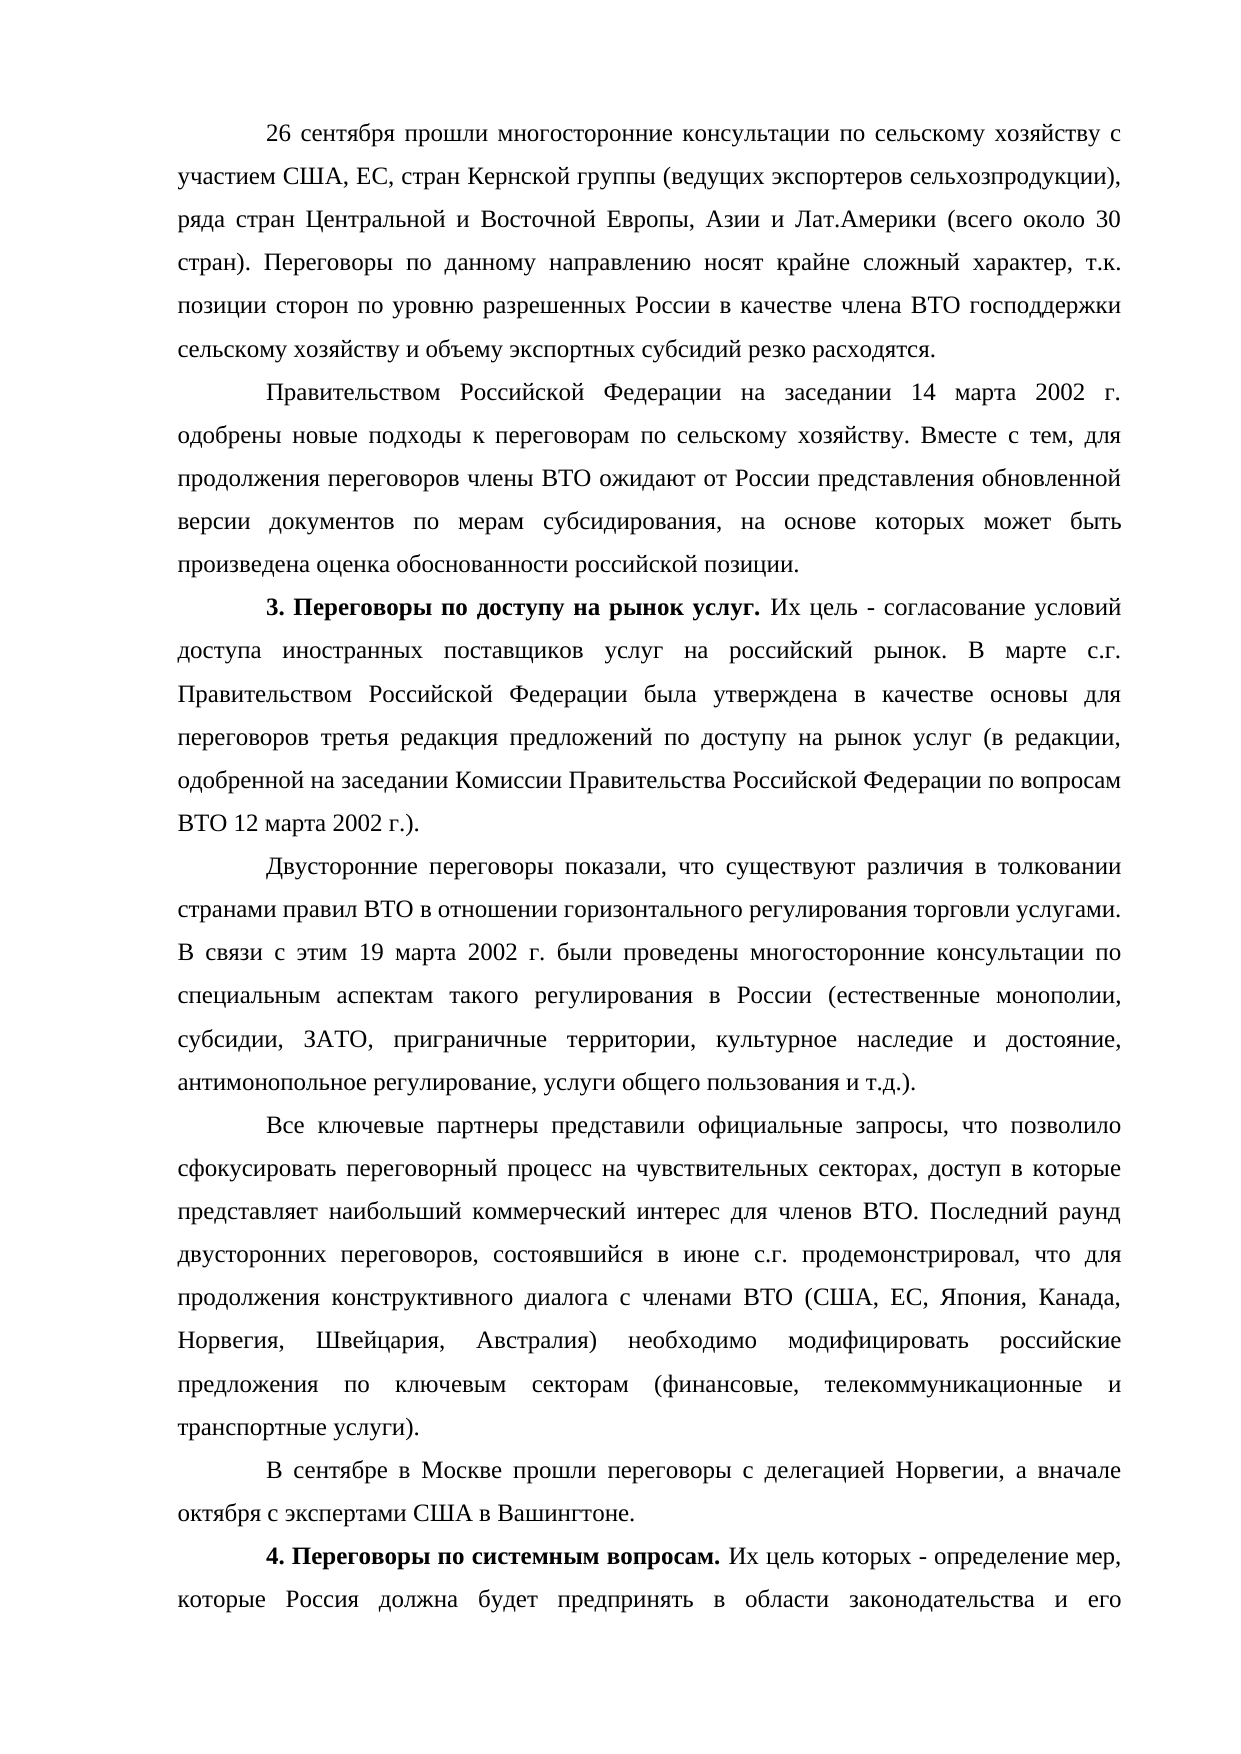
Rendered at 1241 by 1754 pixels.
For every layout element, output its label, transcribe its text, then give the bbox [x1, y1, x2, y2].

text В сентябре в Москве прошли переговоры с делегацией Норвегии, а вначале октября с экспертами США в Вашингтоне. [177, 1455, 1122, 1527]
text 3. Переговоры по доступу на рынок услуг. Их цель - согласование условий доступа иностранных поставщиков услуг на российский рынок. В марте с.г. Правительством Российской Федерации была утверждена в качестве основы для переговоров третья редакция предложений по доступу на рынок услуг (в редакции, одобренной на заседании Комиссии Правительства Российской Федерации по вопросам ВТО 12 марта 2002 г.). [177, 592, 1122, 837]
text Двусторонние переговоры показали, что существуют различия в толковании странами правил ВТО в отношении горизонтального регулирования торговли услугами. В связи с этим 19 марта 2002 г. были проведены многосторонние консультации по специальным аспектам такого регулирования в России (естественные монополии, субсидии, ЗАТО, приграничные территории, культурное наследие и достояние, антимонопольное регулирование, услуги общего пользования и т.д.). [177, 851, 1122, 1096]
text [177, 1541, 1122, 1613]
text 26 сентября прошли многосторонние консультации по сельскому хозяйству с участием США, ЕС, стран Кернской группы (ведущих экспортеров сельхозпродукции), ряда стран Центральной и Восточной Европы, Азии и Лат.Америки (всего около 30 стран). Переговоры по данному направлению носят крайне сложный характер, т.к. позиции сторон по уровню разрешенных России в качестве члена ВТО господдержки сельскому хозяйству и объему экспортных субсидий резко расходятся. [177, 118, 1122, 362]
text Правительством Российской Федерации на заседании 14 марта 2002 г. одобрены новые подходы к переговорам по сельскому хозяйству. Вместе с тем, для продолжения переговоров члены ВТО ожидают от России представления обновленной версии документов по мерам субсидирования, на основе которых может быть произведена оценка обоснованности российской позиции. [177, 377, 1122, 578]
text Все ключевые партнеры представили официальные запросы, что позволило сфокусировать переговорный процесс на чувствительных секторах, доступ в которые представляет наибольший коммерческий интерес для членов ВТО. Последний раунд двусторонних переговоров, состоявшийся в июне с.г. продемонстрировал, что для продолжения конструктивного диалога с членами ВТО (США, ЕС, Япония, Канада, Норвегия, Швейцария, Австралия) необходимо модифицировать российские предложения по ключевым секторам (финансовые, телекоммуникационные и транспортные услуги). [177, 1110, 1122, 1441]
